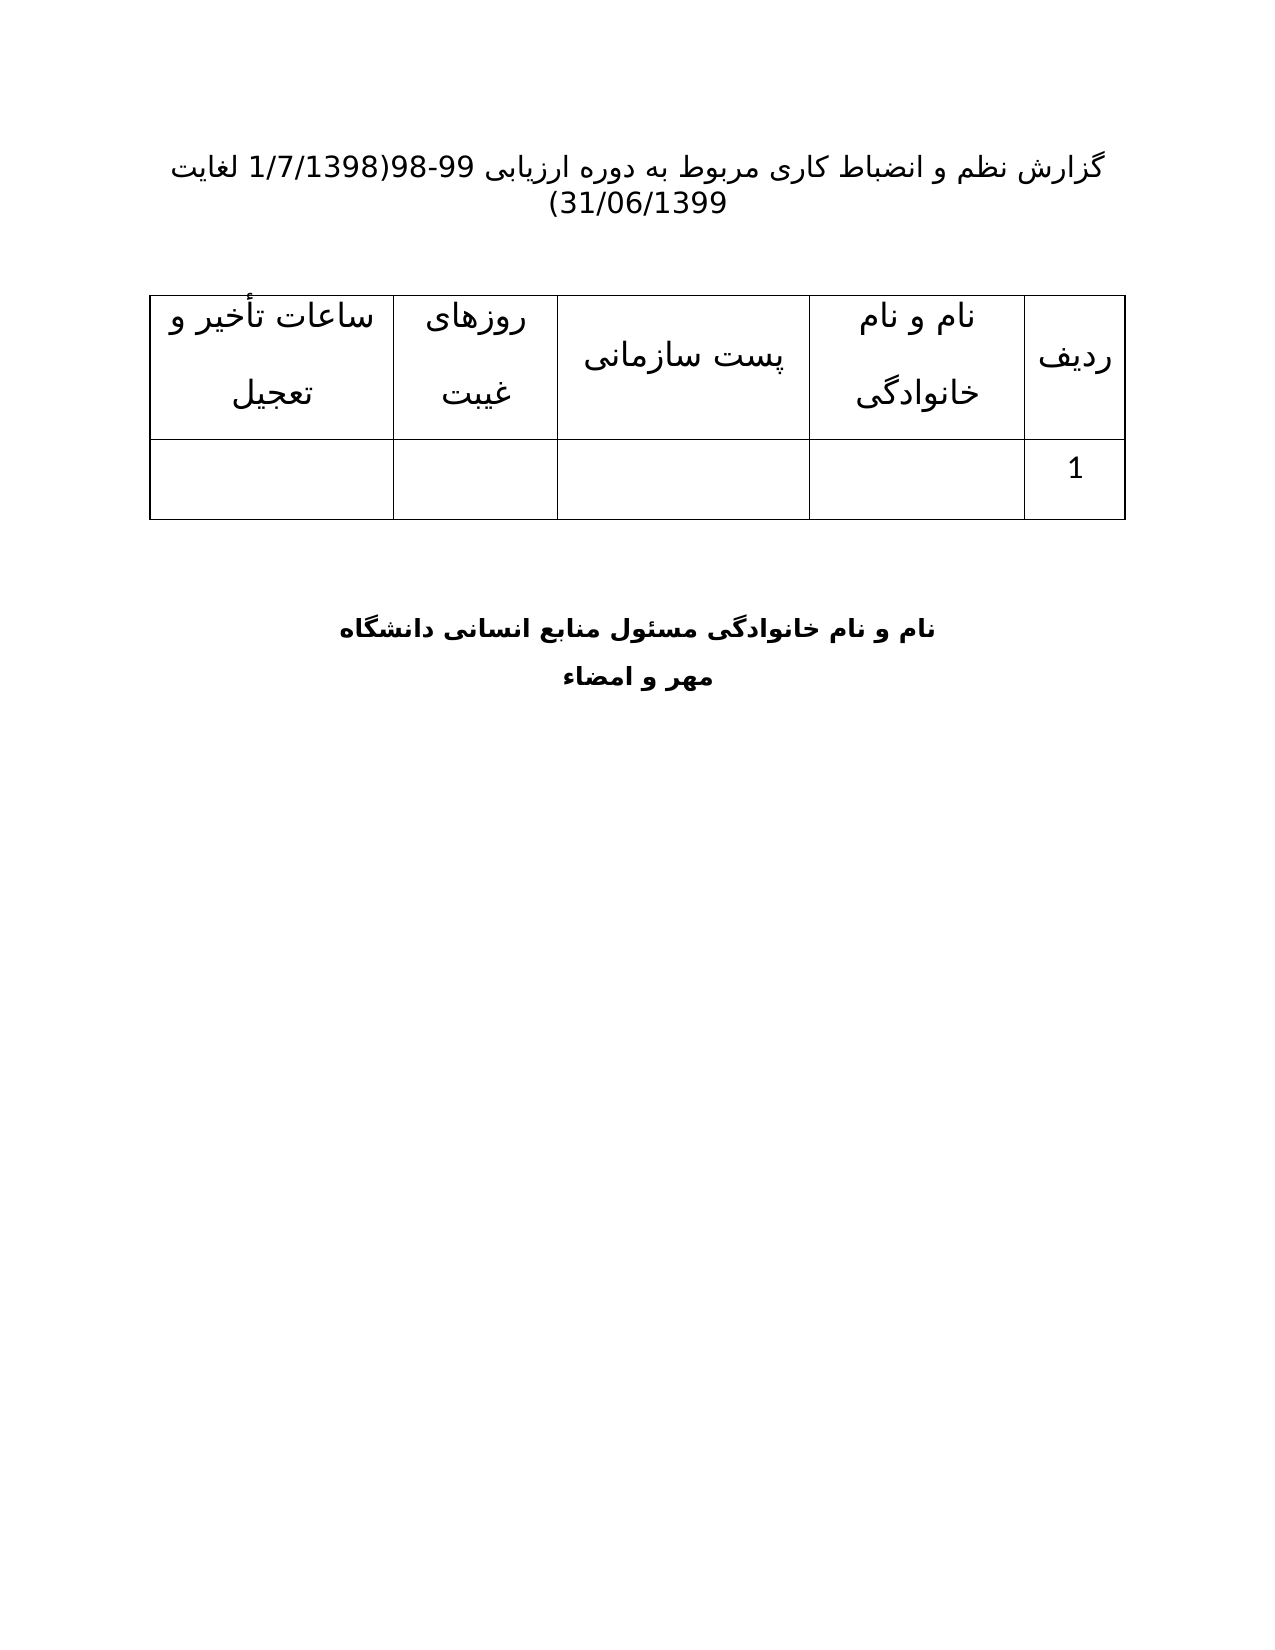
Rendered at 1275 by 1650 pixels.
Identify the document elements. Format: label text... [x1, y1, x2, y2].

table_header نام و نام خانوادگی [810, 296, 1024, 439]
table_header ردیف [1025, 296, 1124, 439]
table_header روزهای غیبت [394, 296, 557, 439]
text گزارش نظم و انضباط کاری مربوط به دوره ارزیابی 99-98(1/7/1398 لغایت 31/06/1399) [150, 150, 1125, 221]
table_cell [558, 440, 809, 519]
table_cell [151, 440, 393, 519]
table_cell 1 [1025, 440, 1124, 519]
text نام و نام خانوادگی مسئول منابع انسانی دانشگاه [150, 614, 1125, 643]
text مهر و امضاء [150, 662, 1125, 691]
table_header پست سازمانی [558, 296, 809, 439]
table_cell [394, 440, 557, 519]
table_header ساعات تأخیر و تعجیل [151, 296, 393, 439]
table_cell [810, 440, 1024, 519]
